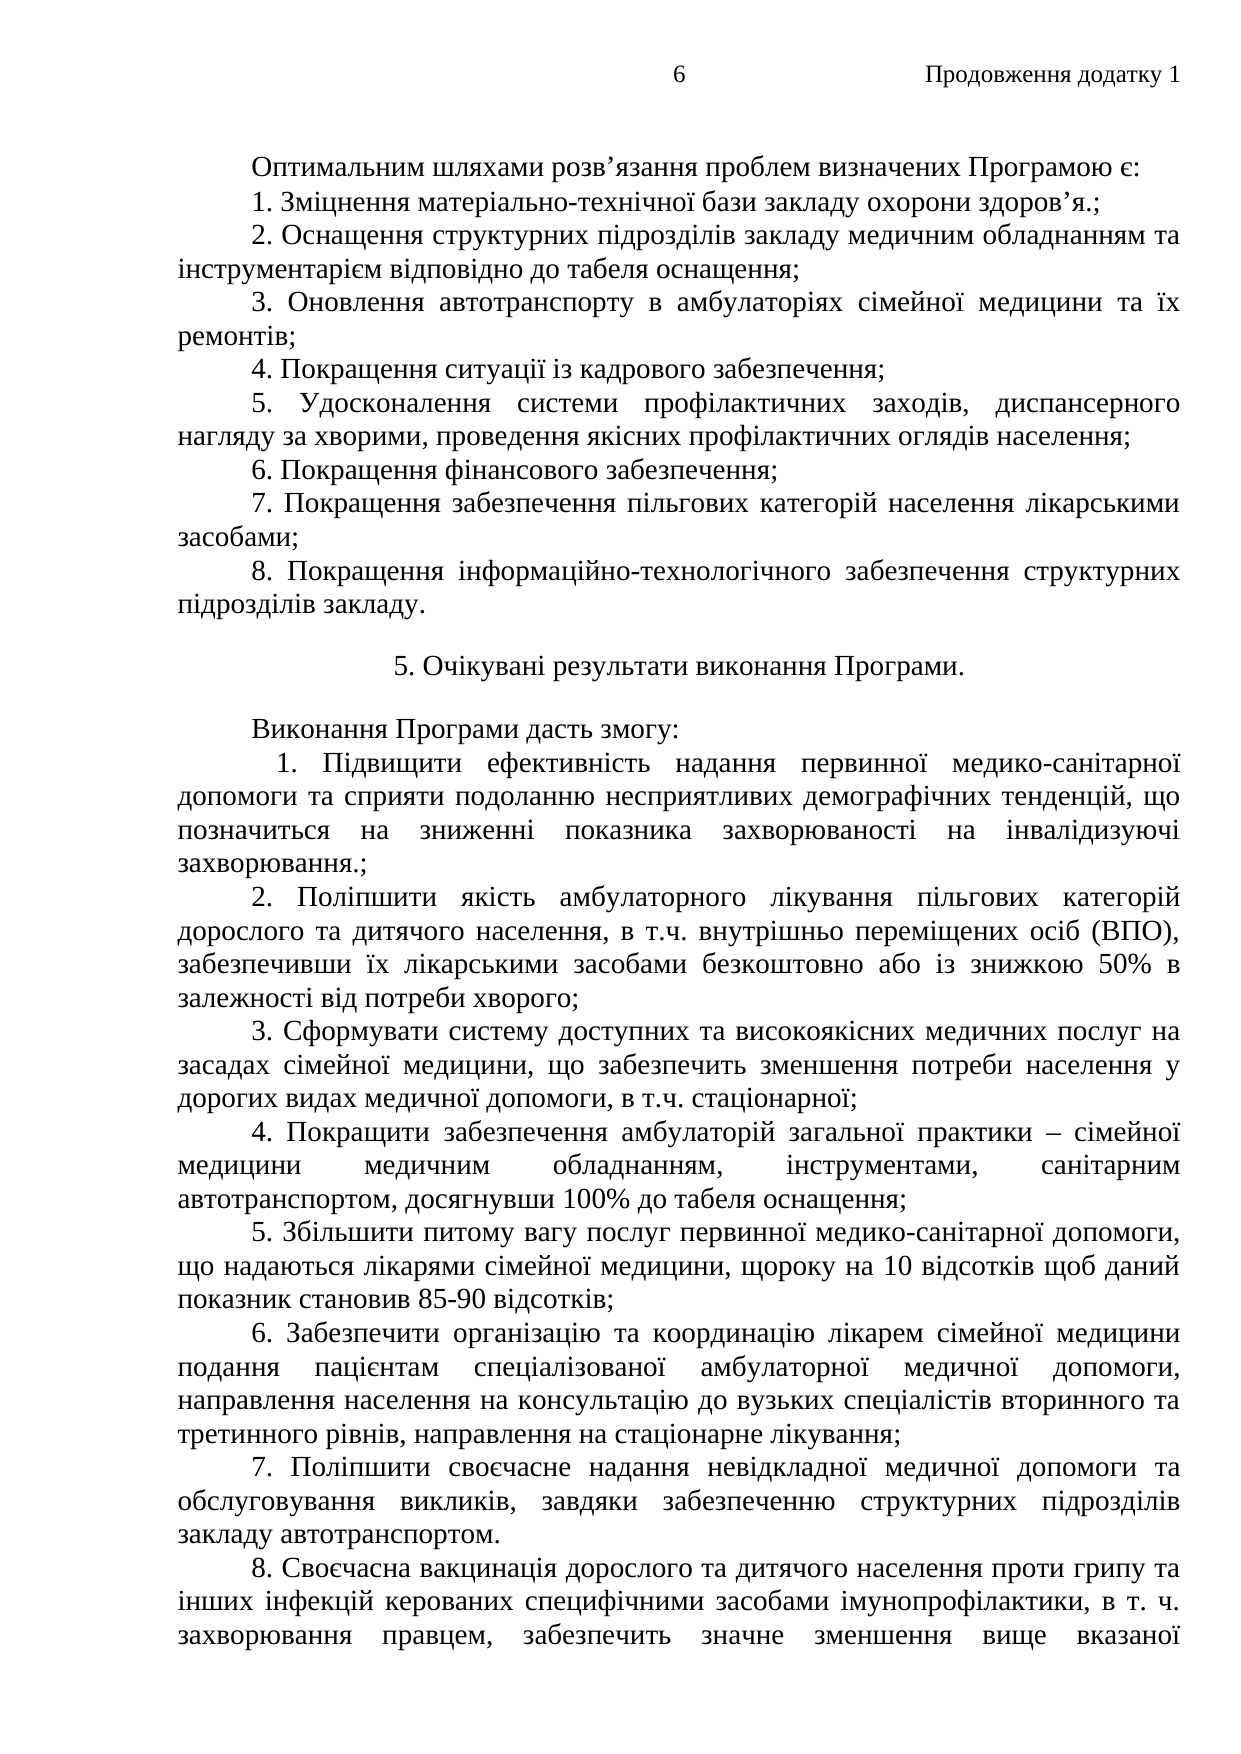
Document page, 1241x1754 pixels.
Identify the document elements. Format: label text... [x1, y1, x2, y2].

text 7. Поліпшити своєчасне надання невідкладної медичної допомоги та обслуговування викликів, завдяки забезпеченню структурних підрозділів закладу автотранспортом. [177, 1449, 1181, 1550]
text 6. Покращення фінансового забезпечення; [177, 452, 1181, 486]
text 1. Зміцнення матеріально-технічної бази закладу охорони здоров’я.; [177, 184, 1181, 217]
text 3. Оновлення автотранспорту в амбулаторіях сімейної медицини та їх ремонтів; [177, 284, 1181, 351]
text 6. Забезпечити організацію та координацію лікарем сімейної медицини подання пацієнтам спеціалізованої амбулаторної медичної допомоги, направлення населення на консультацію до вузьких спеціалістів вторинного та третинного рівнів, направлення на стаціонарне лікування; [177, 1315, 1181, 1449]
text 1. Підвищити ефективність надання первинної медико-санітарної допомоги та сприяти подоланню несприятливих демографічних тенденцій, що позначиться на зниженні показника захворюваності на інвалідизуючі захворювання.; [177, 745, 1181, 879]
text 2. Оснащення структурних підрозділів закладу медичним обладнанням та інструментарієм відповідно до табеля оснащення; [177, 217, 1181, 284]
text 4. Покращення ситуації із кадрового забезпечення; [177, 351, 1181, 385]
text 5. Удосконалення системи профілактичних заходів, диспансерного нагляду за хворими, проведення якісних профілактичних оглядів населення; [177, 385, 1181, 452]
text 2. Поліпшити якість амбулаторного лікування пільгових категорій дорослого та дитячого населення, в т.ч. внутрішньо переміщених осіб (ВПО), забезпечивши їх лікарськими засобами безкоштовно або із знижкою 50% в залежності від потреби хворого; [177, 879, 1181, 1013]
text Оптимальним шляхами розв’язання проблем визначених Програмою є: [177, 150, 1181, 184]
text 5. Очікувані результати виконання Програми. [177, 653, 1181, 680]
text 4. Покращити забезпечення амбулаторій загальної практики – сімейної медицини медичним обладнанням, інструментами, санітарним автотранспортом, досягнувши 100% до табеля оснащення; [177, 1114, 1181, 1214]
text 8. Покращення інформаційно-технологічного забезпечення структурних підрозділів закладу. [177, 553, 1181, 620]
text 3. Сформувати систему доступних та високоякісних медичних послуг на засадах сімейної медицини, що забезпечить зменшення потреби населення у дорогих видах медичної допомоги, в т.ч. стаціонарної; [177, 1013, 1181, 1114]
text 7. Покращення забезпечення пільгових категорій населення лікарськими засобами; [177, 486, 1181, 553]
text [177, 1550, 1181, 1651]
text 5. Збільшити питому вагу послуг первинної медико-санітарної допомоги, що надаються лікарями сімейної медицини, щороку на 10 відсотків щоб даний показник становив 85-90 відсотків; [177, 1214, 1181, 1315]
text Виконання Програми дасть змогу: [177, 711, 1181, 745]
